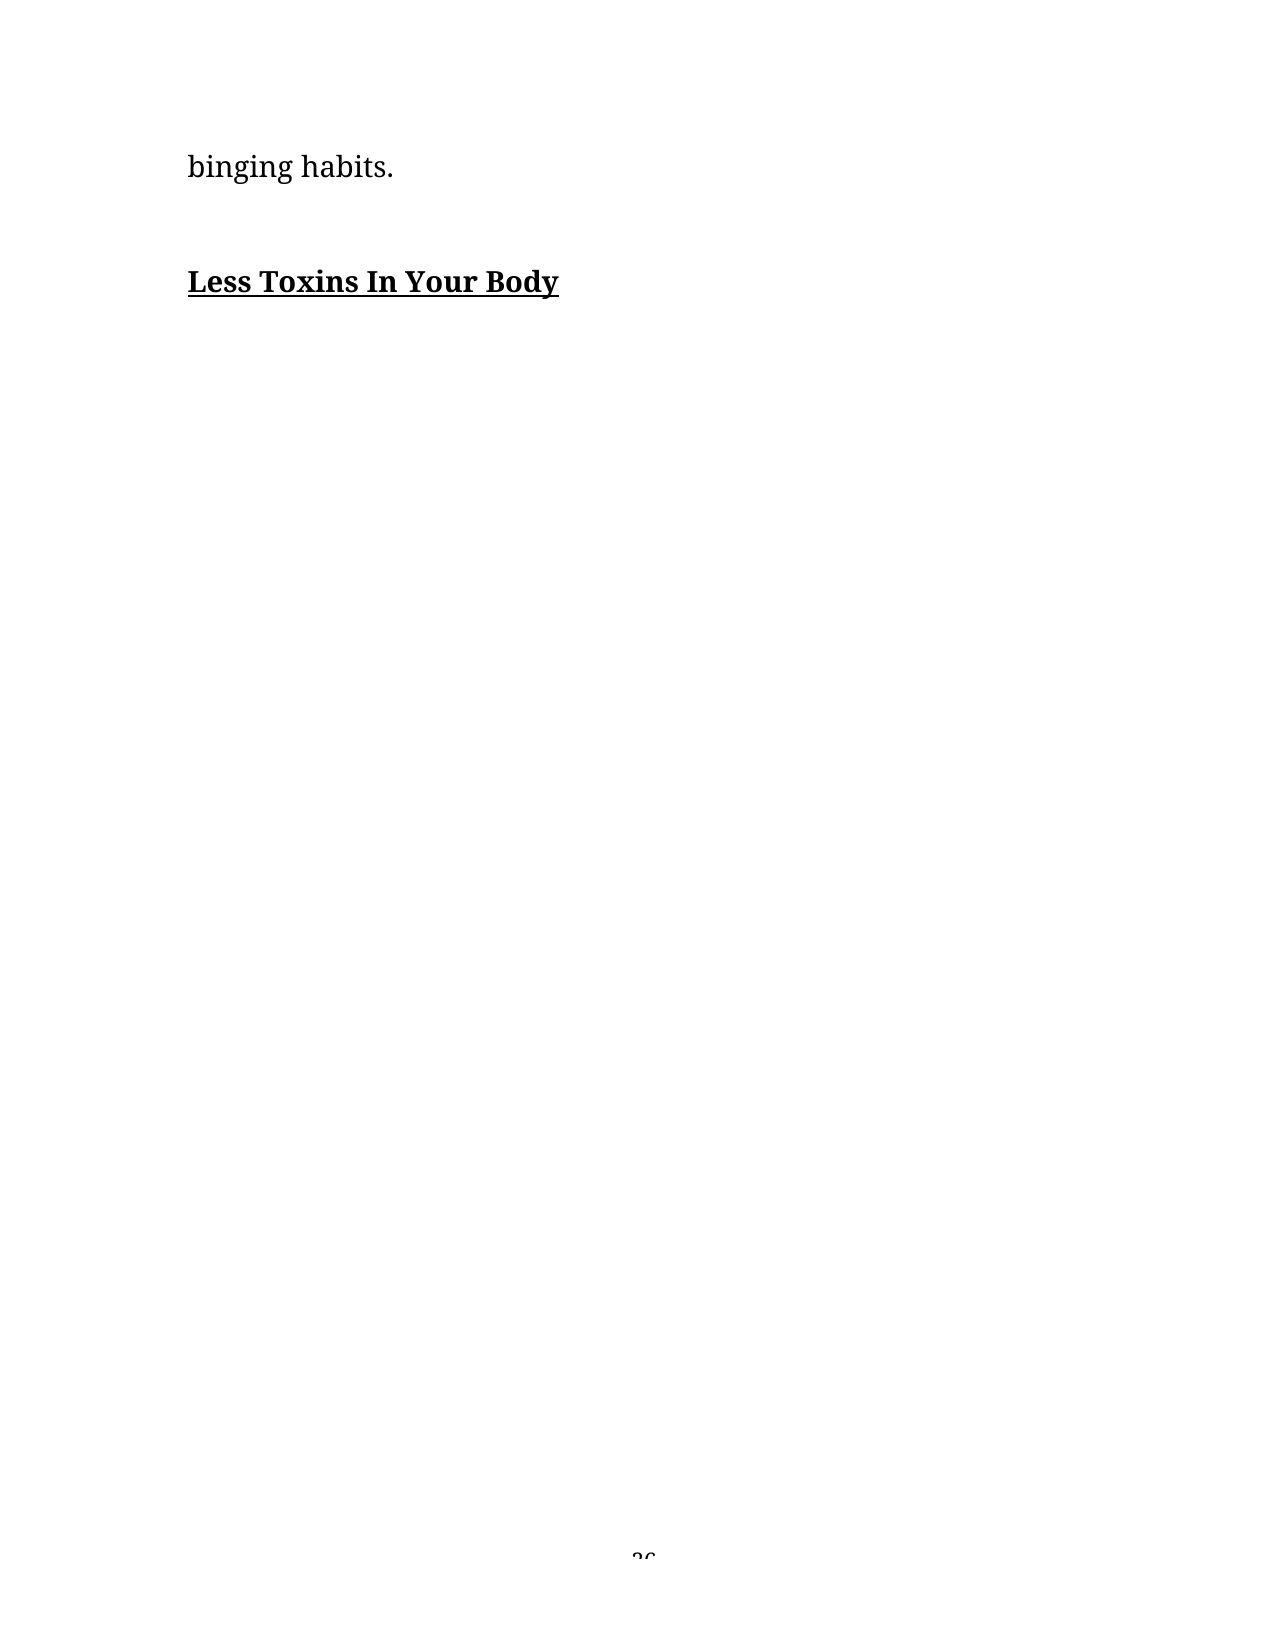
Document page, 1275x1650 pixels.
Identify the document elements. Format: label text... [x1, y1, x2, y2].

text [187, 146, 1088, 186]
subtitle Less Toxins In Your Body [187, 262, 1100, 301]
